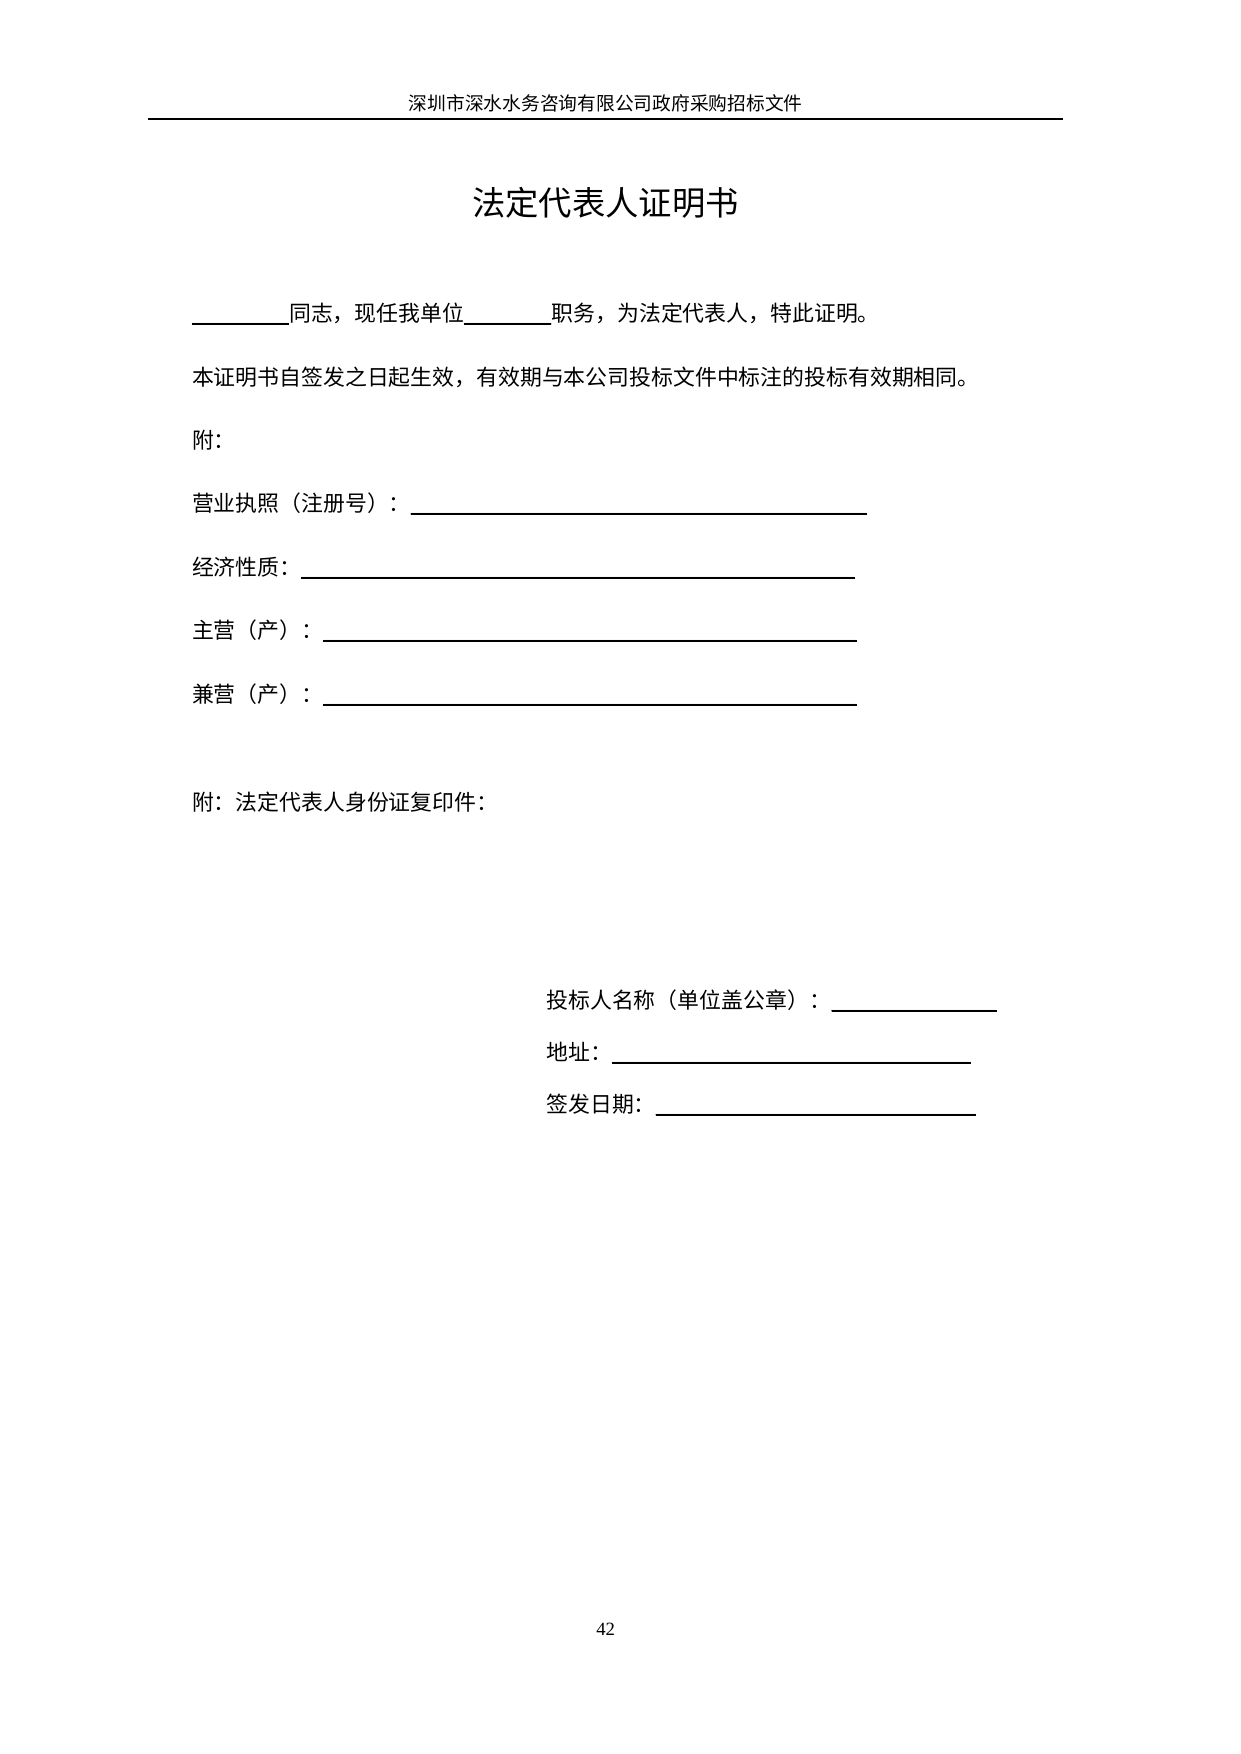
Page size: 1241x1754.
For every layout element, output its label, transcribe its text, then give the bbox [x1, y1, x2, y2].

text 投标人名称（单位盖公章）：_________________ [546, 967, 1063, 1019]
text 法定代表人证明书 [148, 176, 1063, 224]
text 兼营（产）：_______________________________________________________ [148, 677, 1063, 709]
text __________同志，现任我单位_________职务，为法定代表人，特此证明。 [148, 296, 1063, 328]
text 经济性质：_________________________________________________________ [148, 550, 1063, 582]
text 地址：_____________________________________ [546, 1019, 1063, 1071]
text 附： [148, 423, 1063, 454]
text 营业执照（注册号）：_______________________________________________ [148, 486, 1063, 518]
text 签发日期：_________________________________ [546, 1071, 1063, 1123]
text 附：法定代表人身份证复印件： [148, 785, 1063, 817]
text 本证明书自签发之日起生效，有效期与本公司投标文件中标注的投标有效期相同。 [148, 359, 1063, 391]
text 主营（产）：_______________________________________________________ [148, 613, 1063, 645]
